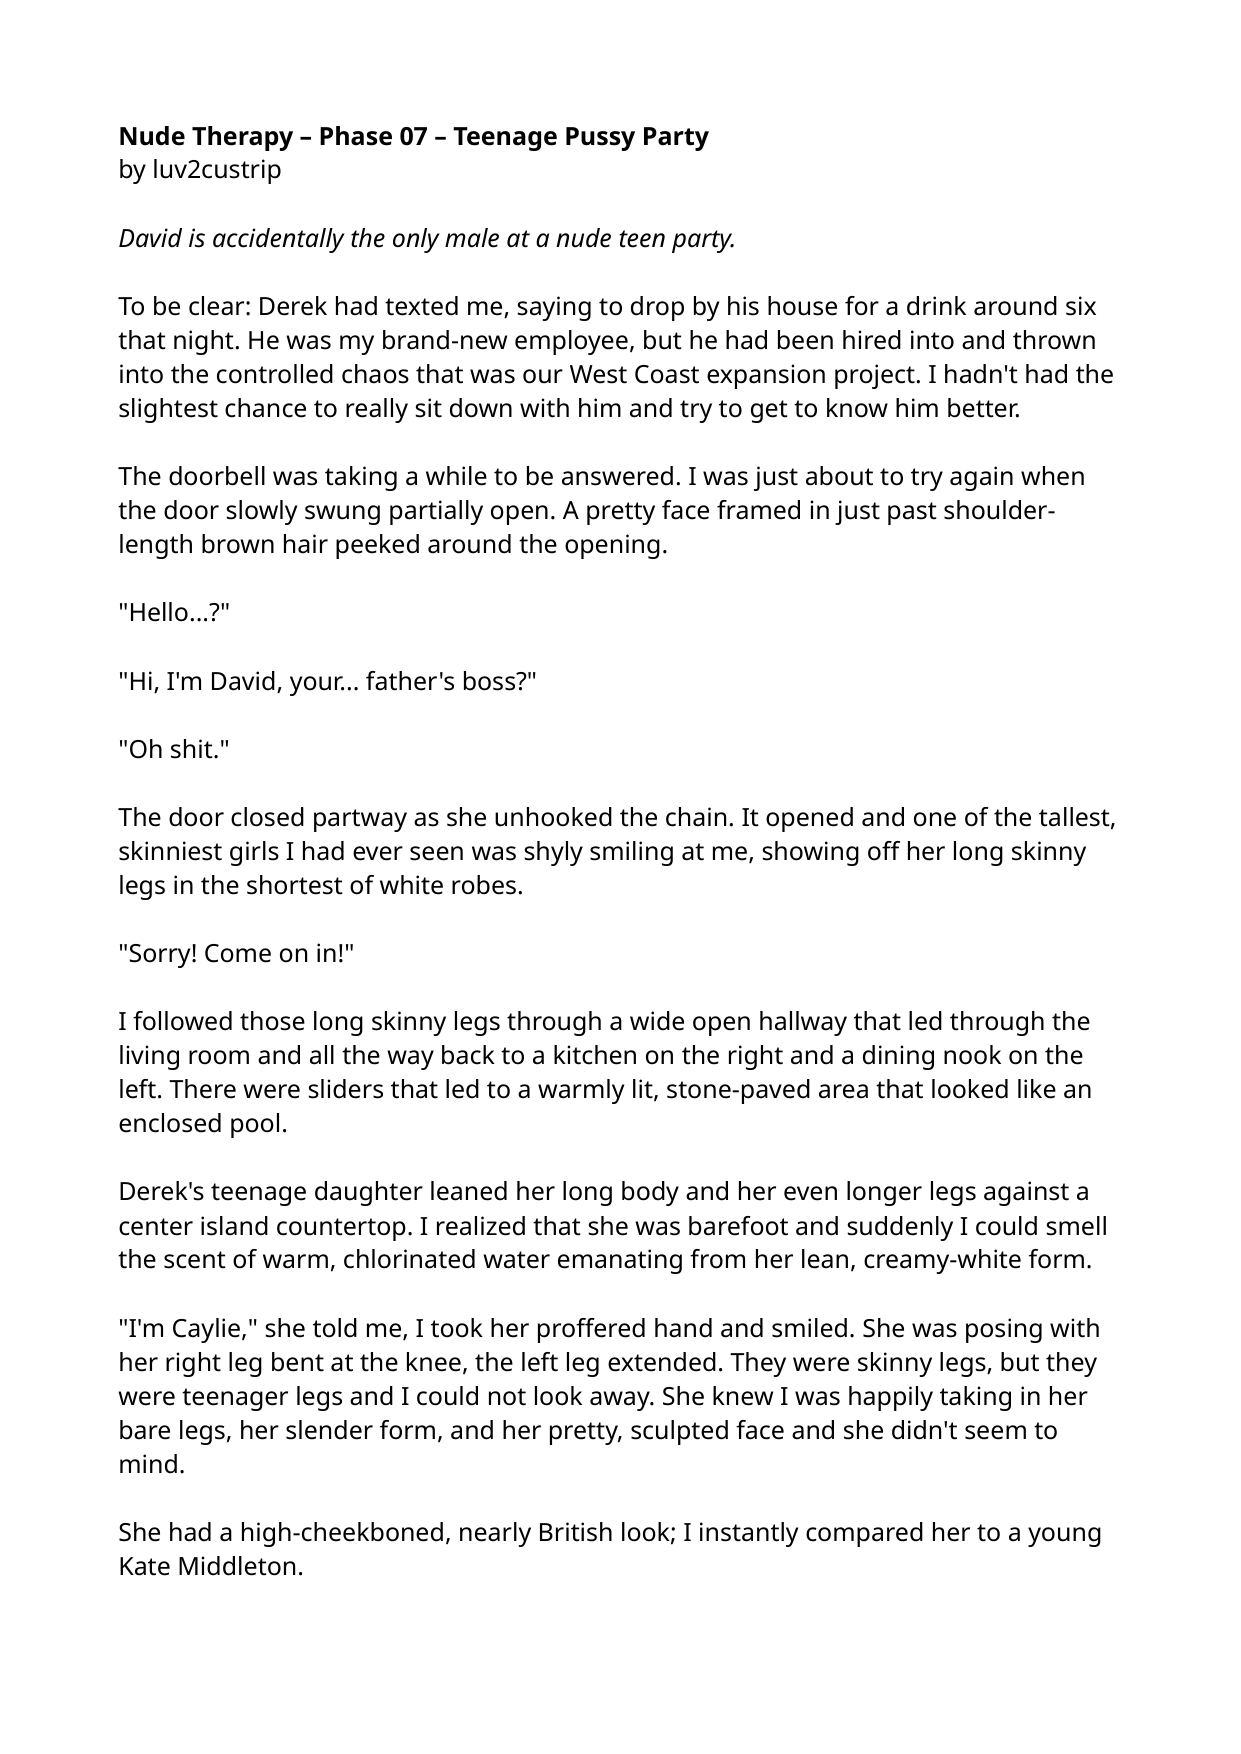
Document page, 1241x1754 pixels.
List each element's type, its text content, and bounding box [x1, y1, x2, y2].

text David is accidentally the only male at a nude teen party. [118, 220, 1122, 254]
text She had a high-cheekboned, nearly British look; I instantly compared her to a young Kate Middleton. [118, 1515, 1122, 1583]
text "Hi, I'm David, your... father's boss?" [118, 663, 1122, 697]
text "Hello...?" [118, 595, 1122, 629]
text "Oh shit." [118, 731, 1122, 765]
text Nude Therapy – Phase 07 – Teenage Pussy Party [118, 118, 1122, 152]
text Derek's teenage daughter leaned her long body and her even longer legs against a center island countertop. I realized that she was barefoot and suddenly I could smell the scent of warm, chlorinated water emanating from her lean, creamy-white form. [118, 1174, 1122, 1276]
text "I'm Caylie," she told me, I took her proffered hand and smiled. She was posing with her right leg bent at the knee, the left leg extended. They were skinny legs, but they were teenager legs and I could not look away. She knew I was happily taking in her bare legs, her slender form, and her pretty, sculpted face and she didn't seem to mind. [118, 1310, 1122, 1481]
text I followed those long skinny legs through a wide open hallway that led through the living room and all the way back to a kitchen on the right and a dining nook on the left. There were sliders that led to a warmly lit, stone-paved area that looked like an enclosed pool. [118, 1004, 1122, 1140]
text The doorbell was taking a while to be answered. I was just about to try again when the door slowly swung partially open. A pretty face framed in just past shoulder-length brown hair peeked around the opening. [118, 459, 1122, 561]
text by luv2custrip [118, 152, 1122, 186]
text To be clear: Derek had texted me, saying to drop by his house for a drink around six that night. He was my brand-new employee, but he had been hired into and thrown into the controlled chaos that was our West Coast expansion project. I hadn't had the slightest chance to really sit down with him and try to get to know him better. [118, 288, 1122, 425]
text "Sorry! Come on in!" [118, 936, 1122, 970]
text The door closed partway as she unhooked the chain. It opened and one of the tallest, skinniest girls I had ever seen was shyly smiling at me, showing off her long skinny legs in the shortest of white robes. [118, 799, 1122, 902]
